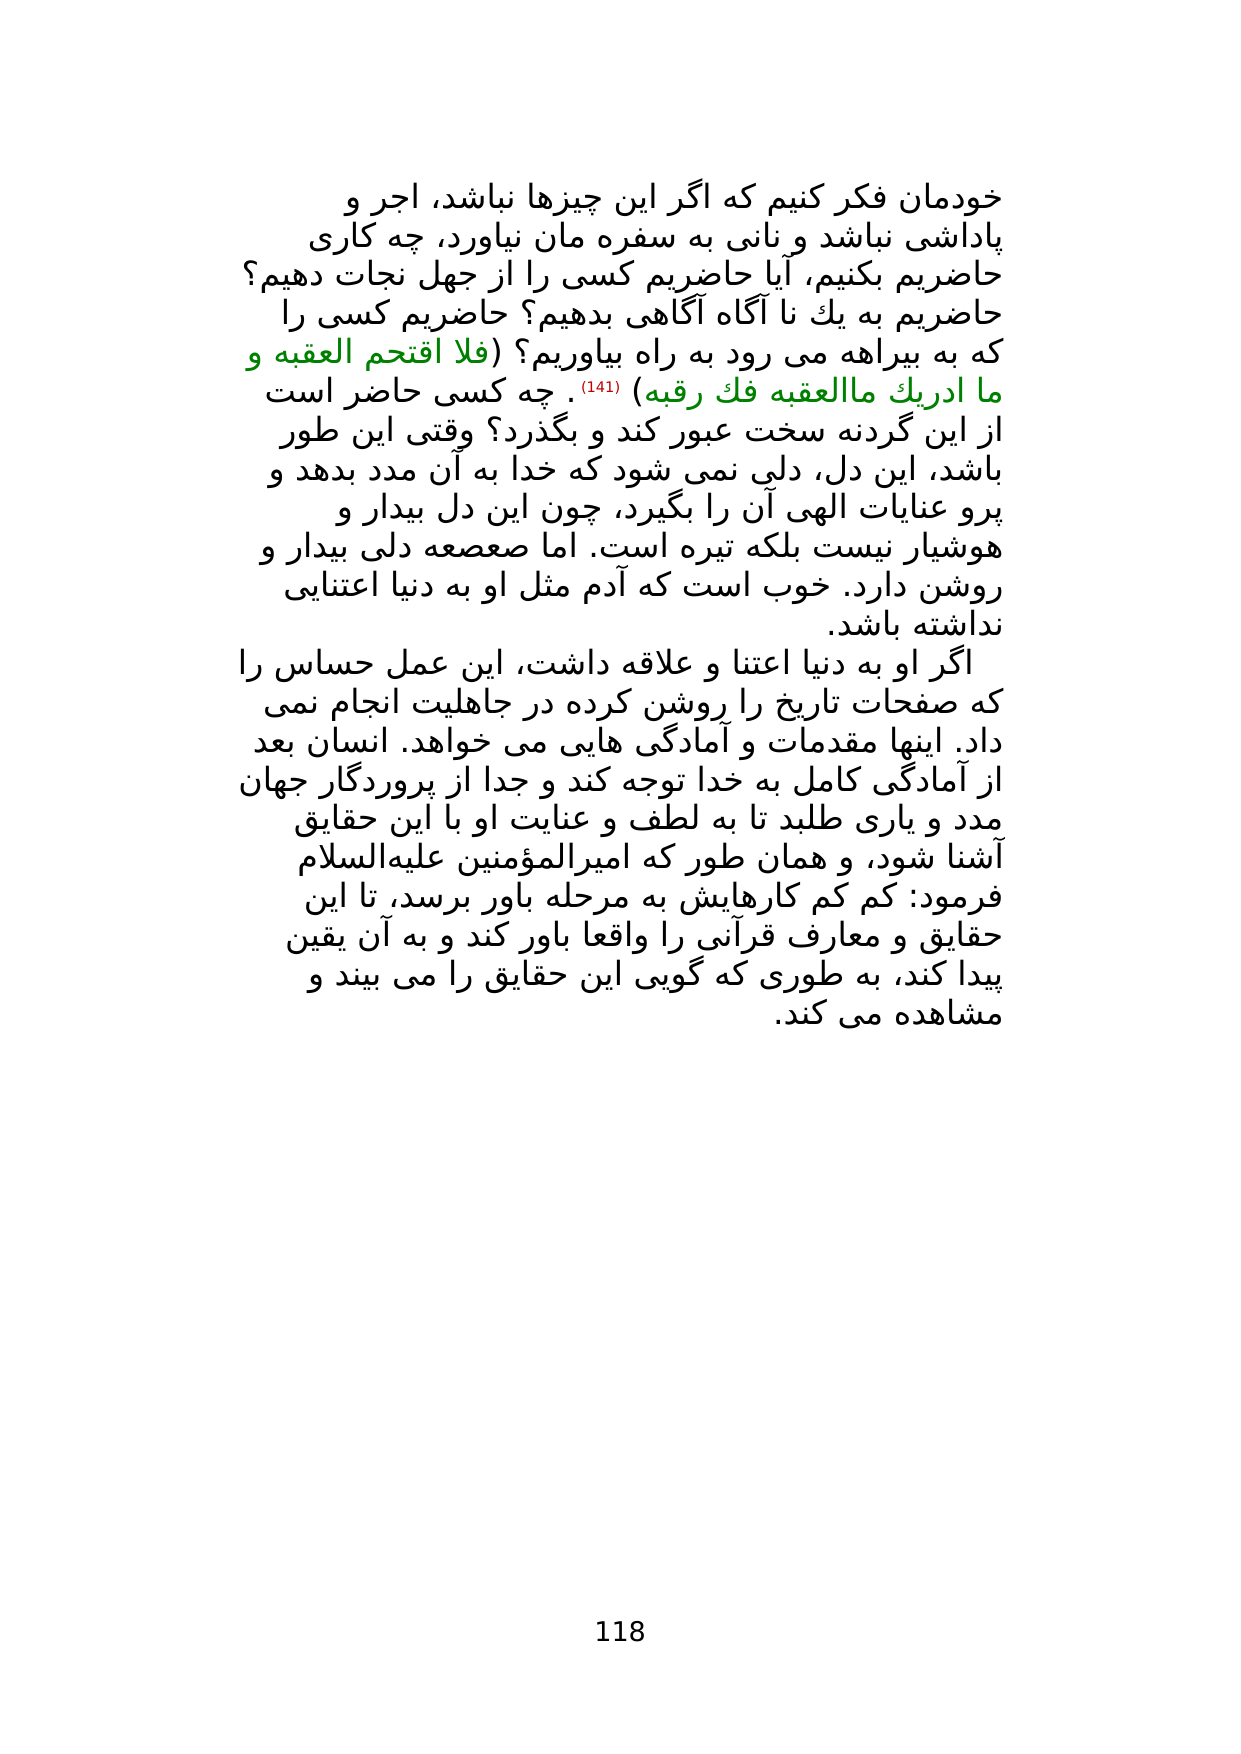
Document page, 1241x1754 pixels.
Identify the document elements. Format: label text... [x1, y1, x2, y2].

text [236, 177, 1004, 643]
text اگر او به دنيا اعتنا و علاقه داشت، اين عمل حساس را كه صفحات تاريخ را روشن كرده در جاهليت انجام نمى داد. اينها مقدمات و آمادگى هايى مى خواهد. انسان بعد از آمادگى كامل به خدا توجه كند و جدا از پروردگار جهان مدد و يارى طلبد تا به لطف و عنايت او با اين حقايق آشنا شود، و همان طور كه اميرالمؤمنين عليه‌السلام فرمود: كم كم كارهايش به مرحله باور برسد، تا اين حقايق و معارف قرآنى را واقعا باور كند و به آن يقين پيدا كند، به طورى كه گويى اين حقايق را مى بيند و مشاهده مى كند. [236, 643, 1004, 1032]
